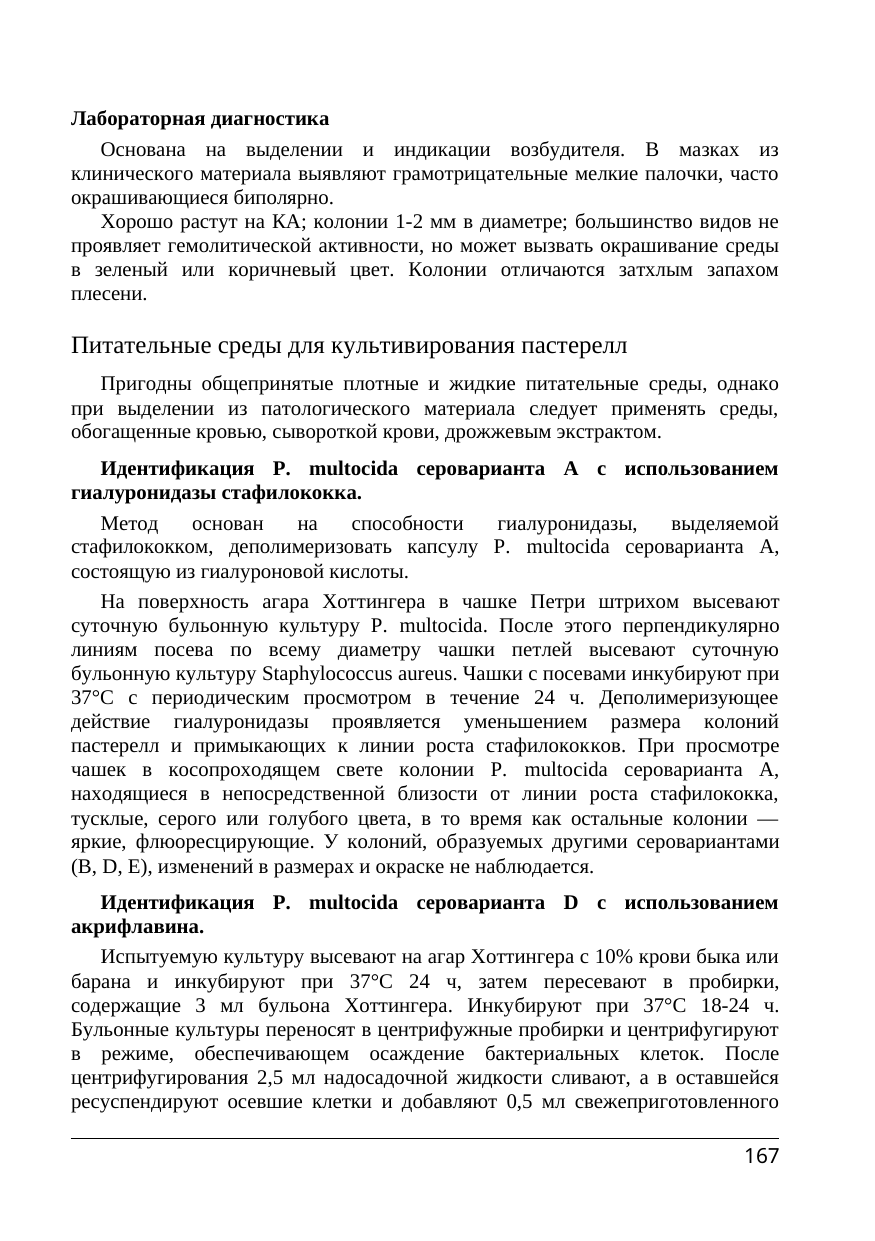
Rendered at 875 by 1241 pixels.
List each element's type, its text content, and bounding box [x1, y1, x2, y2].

text Идентификация Р. multocida сероварианта D с использованием акрифлавина. [71, 890, 779, 938]
text Метод основан на способности гиалуронидазы, выделяемой стафилококком, деполимеризовать капсулу Р. multocida сероварианта А, состоящую из гиалуроновой кислоты. [71, 510, 779, 583]
text Хорошо растут на КА; колонии 1- в диаметре; большинство видов не проявляет гемолитической активности, но может вызвать окрашивание среды в зеленый или коричневый цвет. Колонии отличаются затхлым запахом плесени. [71, 209, 779, 305]
text Пригодны общепринятые плотные и жидкие питательные среды, однако при выделении из патологического материала следует применять среды, обогащенные кровью, сывороткой крови, дрожжевым экстрактом. [71, 371, 779, 443]
subtitle Питательные среды для культивирования пастерелл [71, 330, 779, 359]
subtitle Лабораторная диагностика [71, 106, 779, 130]
text На поверхность агара Хоттингера в чашке Петри штрихом высевают суточную бульонную культуру Р. multocida. После этого перпендикулярно линиям посева по всему диаметру чашки петлей высевают суточную бульонную культуру Staphylococcus aureus. Чашки с посевами инкубируют при 37°С с периодическим просмотром в течение 24 ч. Деполимеризующее действие гиалуронидазы проявляется уменьшением размера колоний пастерелл и примыкающих к линии роста стафилококков. При просмотре чашек в косопроходящем свете колонии Р. multocida сероварианта А, находящиеся в непосредственной близости от линии роста стафилококка, тусклые, серого или голубого цвета, в то время как остальные колонии — яркие, флюоресцирующие. У колоний, образуемых другими серовариантами (В, D, Е), изменений в размерах и окраске не наблюдается. [71, 589, 779, 878]
text Основана на выделении и индикации возбудителя. В мазках из клинического материала выявляют грамотрицательные мелкие палочки, часто окрашивающиеся биполярно. [71, 137, 779, 209]
text Идентификация Р. multocida сероварианта А с использованием гиалуронидазы стафилококка. [71, 456, 779, 504]
